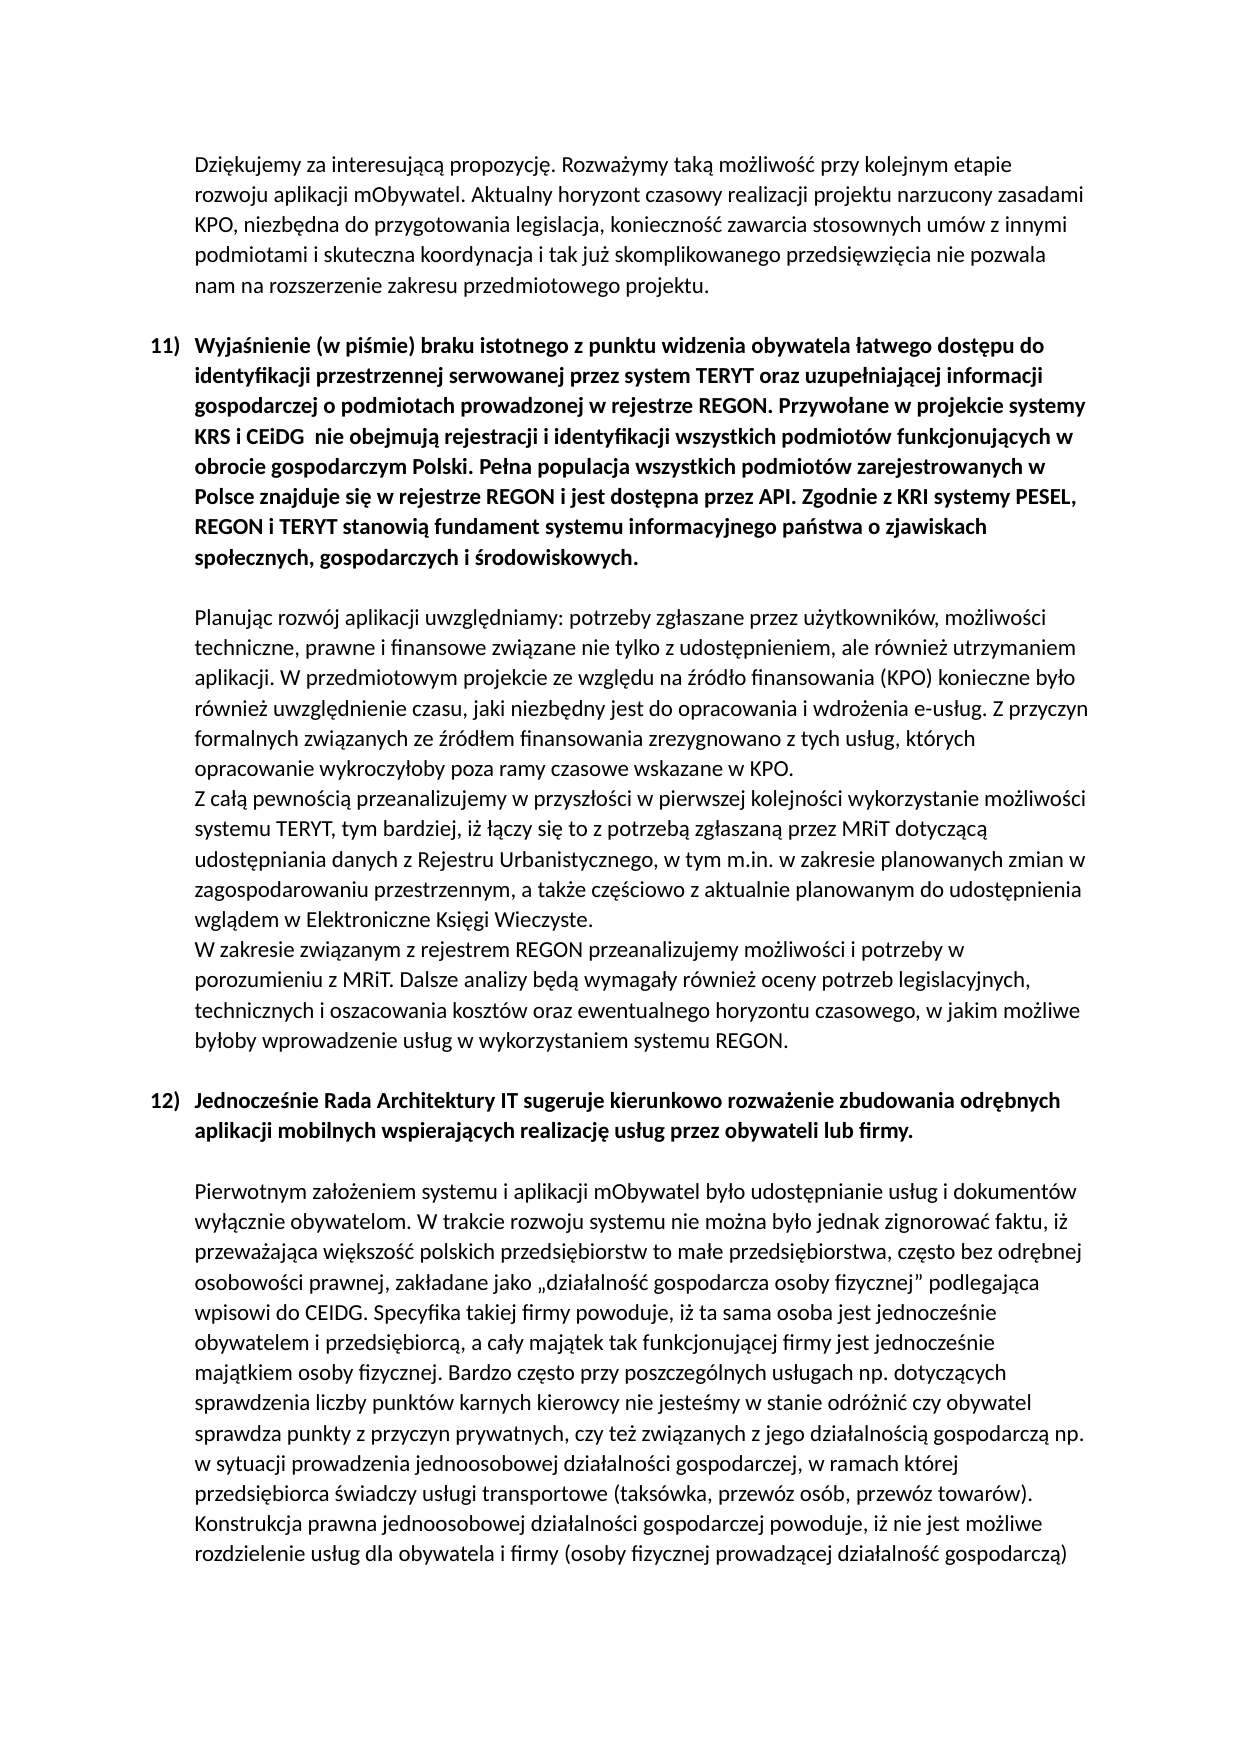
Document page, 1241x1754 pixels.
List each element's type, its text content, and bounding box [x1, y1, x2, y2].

list W zakresie związanym z rejestrem REGON przeanalizujemy możliwości i potrzeby w porozumieniu z MRiT. Dalsze analizy będą wymagały również oceny potrzeb legislacyjnych, technicznych i oszacowania kosztów oraz ewentualnego horyzontu czasowego, w jakim możliwe byłoby wprowadzenie usług w wykorzystaniem systemu REGON. [194, 935, 1090, 1054]
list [194, 1177, 1090, 1568]
list Planując rozwój aplikacji uwzględniamy: potrzeby zgłaszane przez użytkowników, możliwości techniczne, prawne i finansowe związane nie tylko z udostępnieniem, ale również utrzymaniem aplikacji. W przedmiotowym projekcie ze względu na źródło finansowania (KPO) konieczne było również uwzględnienie czasu, jaki niezbędny jest do opracowania i wdrożenia e-usług. Z przyczyn formalnych związanych ze źródłem finansowania zrezygnowano z tych usług, których opracowanie wykroczyłoby poza ramy czasowe wskazane w KPO. [194, 603, 1090, 782]
list Z całą pewnością przeanalizujemy w przyszłości w pierwszej kolejności wykorzystanie możliwości systemu TERYT, tym bardziej, iż łączy się to z potrzebą zgłaszaną przez MRiT dotyczącą udostępniania danych z Rejestru Urbanistycznego, w tym m.in. w zakresie planowanych zmian w zagospodarowaniu przestrzennym, a także częściowo z aktualnie planowanym do udostępnienia wglądem w Elektroniczne Księgi Wieczyste. [194, 784, 1090, 933]
list Wyjaśnienie (w piśmie) braku istotnego z punktu widzenia obywatela łatwego dostępu do identyfikacji przestrzennej serwowanej przez system TERYT oraz uzupełniającej informacji gospodarczej o podmiotach prowadzonej w rejestrze REGON. Przywołane w projekcie systemy KRS i CEiDG nie obejmują rejestracji i identyfikacji wszystkich podmiotów funkcjonujących w obrocie gospodarczym Polski. Pełna populacja wszystkich podmiotów zarejestrowanych w Polsce znajduje się w rejestrze REGON i jest dostępna przez API. Zgodnie z KRI systemy PESEL, REGON i TERYT stanowią fundament systemu informacyjnego państwa o zjawiskach społecznych, gospodarczych i środowiskowych. [150, 331, 1090, 571]
list Jednocześnie Rada Architektury IT sugeruje kierunkowo rozważenie zbudowania odrębnych aplikacji mobilnych wspierających realizację usług przez obywateli lub firmy. [150, 1086, 1090, 1145]
list Dziękujemy za interesującą propozycję. Rozważymy taką możliwość przy kolejnym etapie rozwoju aplikacji mObywatel. Aktualny horyzont czasowy realizacji projektu narzucony zasadami KPO, niezbędna do przygotowania legislacja, konieczność zawarcia stosownych umów z innymi podmiotami i skuteczna koordynacja i tak już skomplikowanego przedsięwzięcia nie pozwala nam na rozszerzenie zakresu przedmiotowego projektu. [194, 150, 1090, 299]
